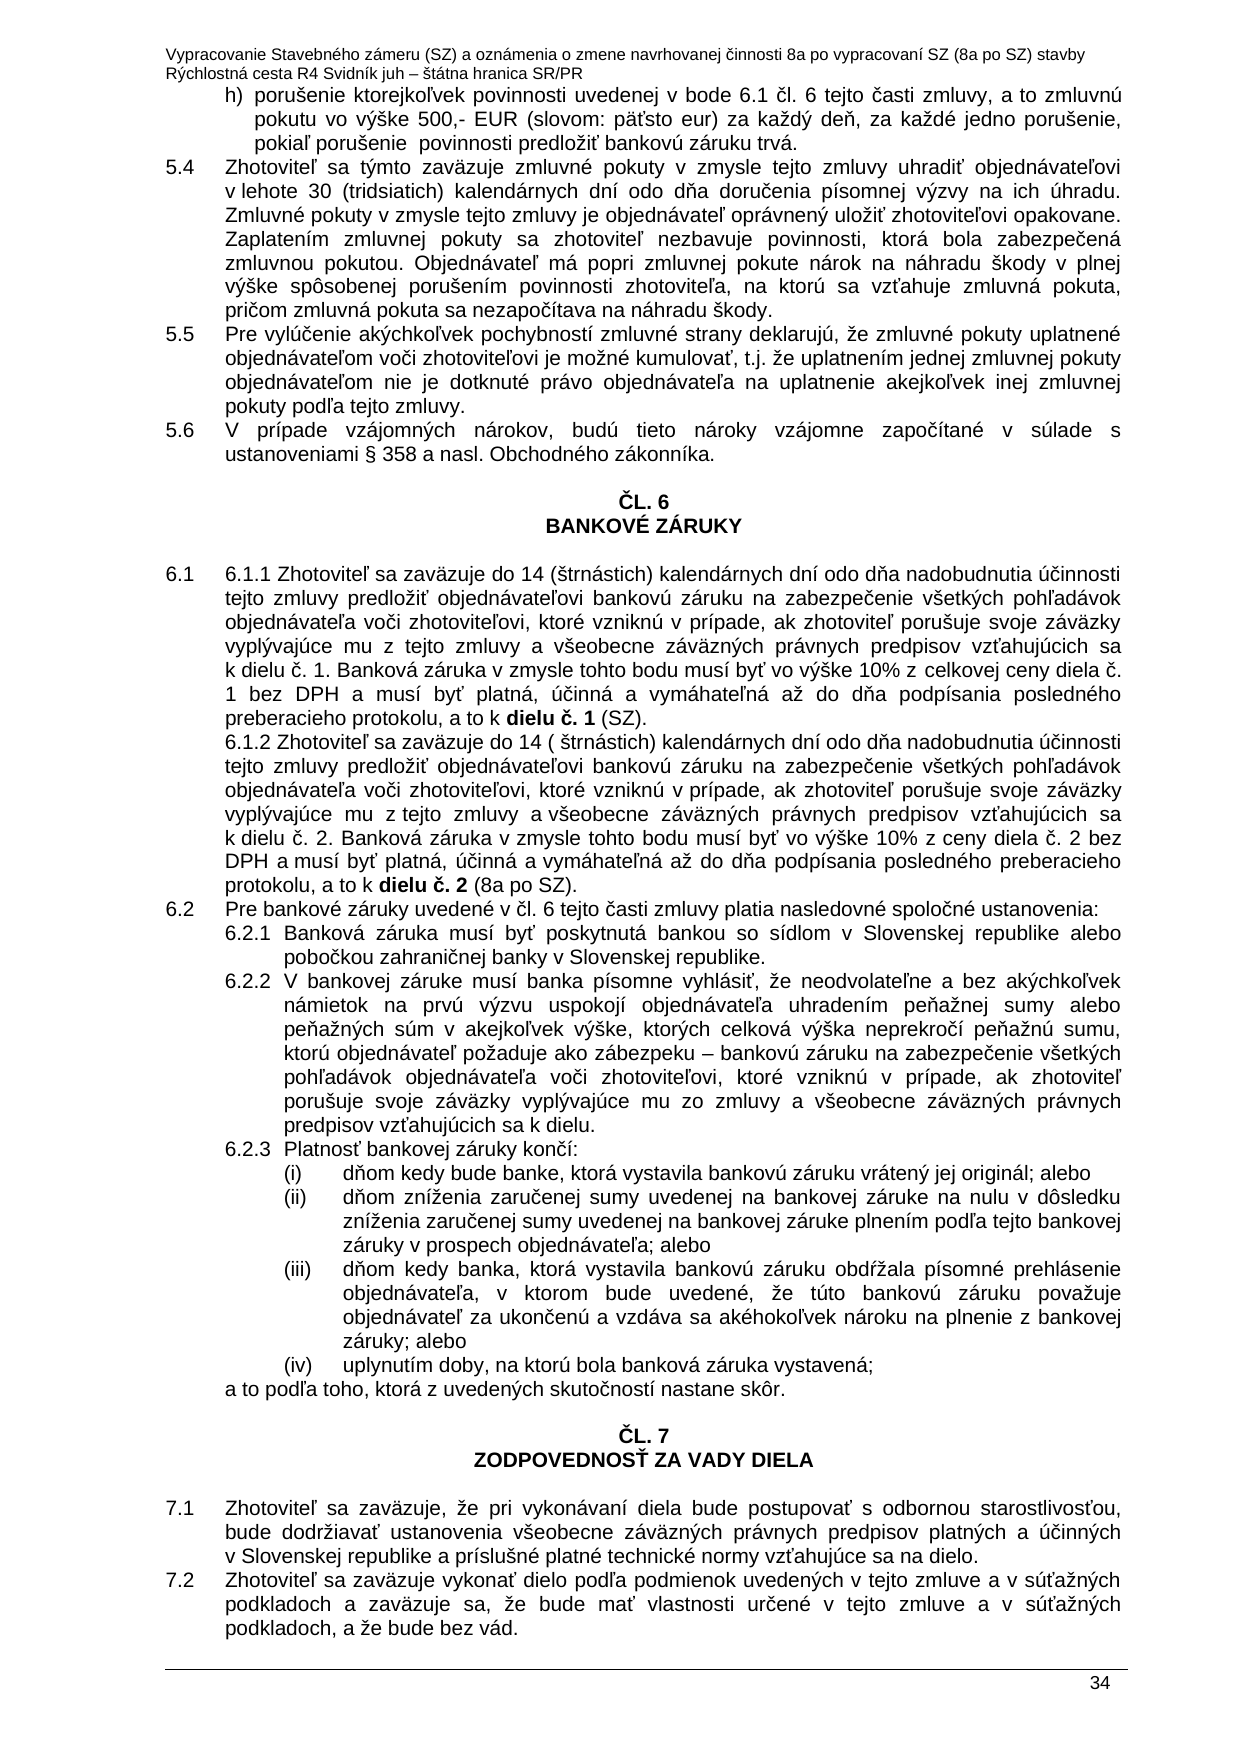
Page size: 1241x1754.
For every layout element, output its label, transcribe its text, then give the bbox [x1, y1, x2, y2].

list Pre vylúčenie akýchkoľvek pochybností zmluvné strany deklarujú, že zmluvné pokuty uplatnené objednávateľom voči zhotoviteľovi je možné kumulovať, t.j. že uplatnením jednej zmluvnej pokuty objednávateľom nie je dotknuté právo objednávateľa na uplatnenie akejkoľvek inej zmluvnej pokuty podľa tejto zmluvy. [165, 322, 1122, 418]
list dňom kedy bude banke, ktorá vystavila bankovú záruku vrátený jej originál; alebo [283, 1161, 1122, 1185]
text ČL. 6 [165, 490, 1122, 514]
list 6.1.1 Zhotoviteľ sa zaväzuje do 14 (štrnástich) kalendárnych dní odo dňa nadobudnutia účinnosti tejto zmluvy predložiť objednávateľovi bankovú záruku na zabezpečenie všetkých pohľadávok objednávateľa voči zhotoviteľovi, ktoré vzniknú v prípade, ak zhotoviteľ porušuje svoje záväzky vyplývajúce mu z tejto zmluvy a všeobecne záväzných právnych predpisov vzťahujúcich sa k dielu č. 1. Banková záruka v zmysle tohto bodu musí byť vo výške 10% z celkovej ceny diela č. 1 bez DPH a musí byť platná, účinná a vymáhateľná až do dňa podpísania posledného preberacieho protokolu, a to k dielu č. 1 (SZ). [165, 562, 1122, 729]
text ZODPOVEDNOSŤ ZA VADY DIELA [165, 1448, 1122, 1472]
list V bankovej záruke musí banka písomne vyhlásiť, že neodvolateľne a bez akýchkoľvek námietok na prvú výzvu uspokojí objednávateľa uhradením peňažnej sumy alebo peňažných súm v akejkoľvek výške, ktorých celková výška neprekročí peňažnú sumu, ktorú objednávateľ požaduje ako zábezpeku – bankovú záruku na zabezpečenie všetkých pohľadávok objednávateľa voči zhotoviteľovi, ktoré vzniknú v prípade, ak zhotoviteľ porušuje svoje záväzky vyplývajúce mu zo zmluvy a všeobecne záväzných právnych predpisov vzťahujúcich sa k dielu. [224, 969, 1122, 1137]
list V prípade vzájomných nárokov, budú tieto nároky vzájomne započítané v súlade s ustanoveniami § 358 a nasl. Obchodného zákonníka. [165, 418, 1122, 466]
list Platnosť bankovej záruky končí: [224, 1137, 1122, 1161]
text 6.1.2 Zhotoviteľ sa zaväzuje do 14 ( štrnástich) kalendárnych dní odo dňa nadobudnutia účinnosti tejto zmluvy predložiť objednávateľovi bankovú záruku na zabezpečenie všetkých pohľadávok objednávateľa voči zhotoviteľovi, ktoré vzniknú v prípade, ak zhotoviteľ porušuje svoje záväzky vyplývajúce mu z tejto zmluvy a všeobecne záväzných právnych predpisov vzťahujúcich sa k dielu č. 2. Banková záruka v zmysle tohto bodu musí byť vo výške 10% z ceny diela č. 2 bez DPH a musí byť platná, účinná a vymáhateľná až do dňa podpísania posledného preberacieho protokolu, a to k dielu č. 2 (8a po SZ). [224, 729, 1122, 897]
list dňom kedy banka, ktorá vystavila bankovú záruku obdŕžala písomné prehlásenie objednávateľa, v ktorom bude uvedené, že túto bankovú záruku považuje objednávateľ za ukončenú a vzdáva sa akéhokoľvek nároku na plnenie z bankovej záruky; alebo [283, 1257, 1122, 1352]
text a to podľa toho, ktorá z uvedených skutočností nastane skôr. [165, 1376, 1122, 1400]
list Zhotoviteľ sa zaväzuje vykonať dielo podľa podmienok uvedených v tejto zmluve a v súťažných podkladoch a zaväzuje sa, že bude mať vlastnosti určené v tejto zmluve a v súťažných podkladoch, a že bude bez vád. [165, 1568, 1122, 1640]
text ČL. 7 [165, 1424, 1122, 1448]
list porušenie ktorejkoľvek povinnosti uvedenej v bode 6.1 čl. 6 tejto časti zmluvy, a to zmluvnú pokutu vo výške 500,- EUR (slovom: päťsto eur) za každý deň, za každé jedno porušenie, pokiaľ porušenie povinnosti predložiť bankovú záruku trvá. [224, 83, 1122, 154]
text BANKOVÉ ZÁRUKY [165, 514, 1122, 538]
list Pre bankové záruky uvedené v čl. 6 tejto časti zmluvy platia nasledovné spoločné ustanovenia: [165, 897, 1122, 921]
list dňom zníženia zaručenej sumy uvedenej na bankovej záruke na nulu v dôsledku zníženia zaručenej sumy uvedenej na bankovej záruke plnením podľa tejto bankovej záruky v prospech objednávateľa; alebo [283, 1185, 1122, 1257]
list Banková záruka musí byť poskytnutá bankou so sídlom v Slovenskej republike alebo pobočkou zahraničnej banky v Slovenskej republike. [224, 921, 1122, 969]
list Zhotoviteľ sa zaväzuje, že pri vykonávaní diela bude postupovať s odbornou starostlivosťou, bude dodržiavať ustanovenia všeobecne záväzných právnych predpisov platných a účinných v Slovenskej republike a príslušné platné technické normy vzťahujúce sa na dielo. [165, 1496, 1122, 1568]
list uplynutím doby, na ktorú bola banková záruka vystavená; [283, 1352, 1122, 1376]
list Zhotoviteľ sa týmto zaväzuje zmluvné pokuty v zmysle tejto zmluvy uhradiť objednávateľovi v lehote 30 (tridsiatich) kalendárnych dní odo dňa doručenia písomnej výzvy na ich úhradu. Zmluvné pokuty v zmysle tejto zmluvy je objednávateľ oprávnený uložiť zhotoviteľovi opakovane. Zaplatením zmluvnej pokuty sa zhotoviteľ nezbavuje povinnosti, ktorá bola zabezpečená zmluvnou pokutou. Objednávateľ má popri zmluvnej pokute nárok na náhradu škody v plnej výške spôsobenej porušením povinnosti zhotoviteľa, na ktorú sa vzťahuje zmluvná pokuta, pričom zmluvná pokuta sa nezapočítava na náhradu škody. [165, 154, 1122, 322]
